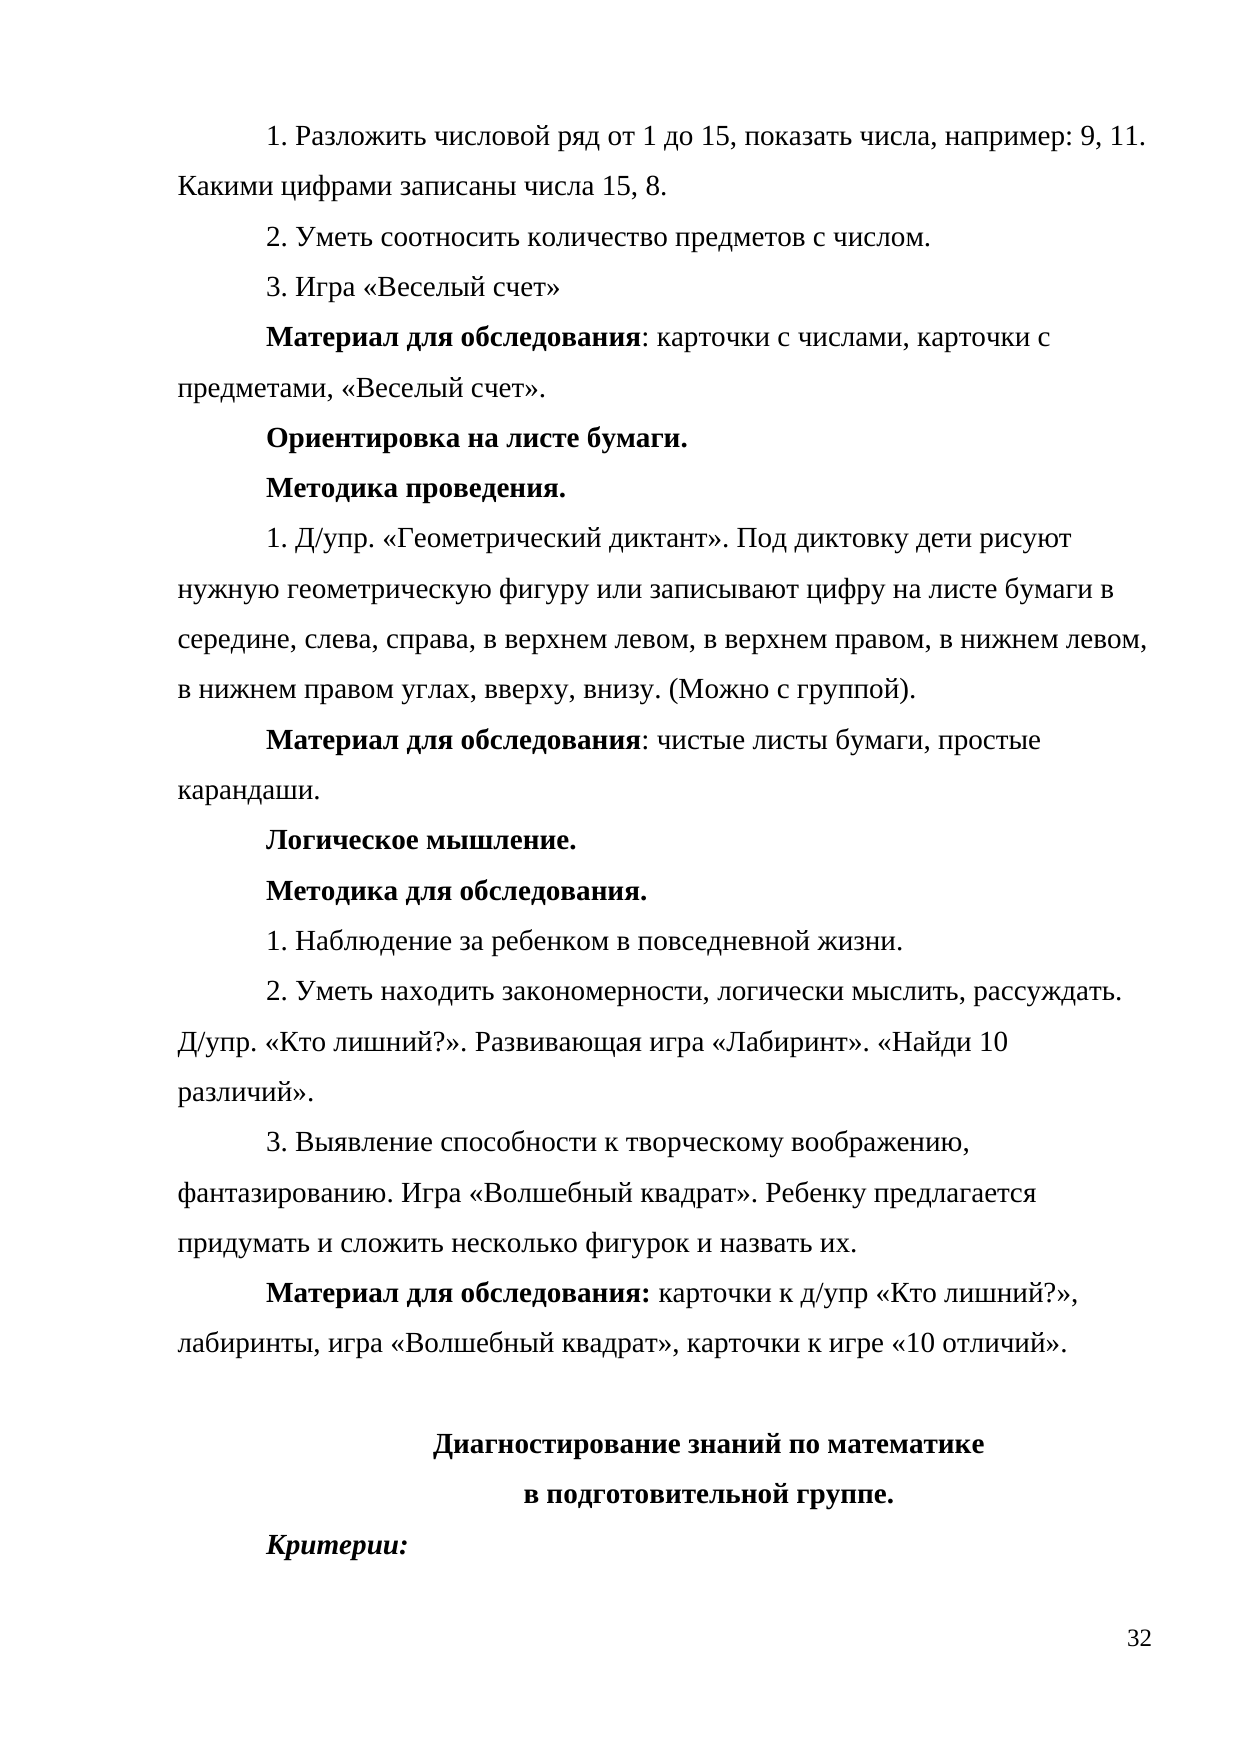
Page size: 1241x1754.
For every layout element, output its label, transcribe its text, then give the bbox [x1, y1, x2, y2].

text в подготовительной группе. [177, 1477, 1152, 1510]
text Ориентировка на листе бумаги. [177, 420, 1152, 453]
text 2. Уметь находить закономерности, логически мыслить, рассуждать. Д/упр. «Кто лишний?». Развивающая игра «Лабиринт». «Найди 10 различий». [177, 973, 1152, 1108]
text Материал для обследования: карточки к д/упр «Кто лишний?», лабиринты, игра «Волшебный квадрат», карточки к игре «10 отличий». [177, 1275, 1152, 1359]
text 3. Игра «Веселый счет» [177, 269, 1152, 303]
text 1. Разложить числовой ряд от 1 до 15, показать числа, например: 9, 11. Какими цифрами записаны числа 15, 8. [177, 118, 1152, 202]
text Материал для обследования: чистые листы бумаги, простые карандаши. [177, 722, 1152, 806]
text 1. Д/упр. «Геометрический диктант». Под диктовку дети рисуют нужную геометрическую фигуру или записывают цифру на листе бумаги в середине, слева, справа, в верхнем левом, в верхнем правом, в нижнем левом, в нижнем правом углах, вверху, внизу. (Можно с группой). [177, 521, 1152, 705]
text Методика для обследования. [177, 873, 1152, 906]
text Критерии: [177, 1527, 1152, 1560]
text 3. Выявление способности к творческому воображению, фантазированию. Игра «Волшебный квадрат». Ребенку предлагается придумать и сложить несколько фигурок и назвать их. [177, 1124, 1152, 1258]
text 2. Уметь соотносить количество предметов с числом. [177, 219, 1152, 252]
text Материал для обследования: карточки с числами, карточки с предметами, «Веселый счет». [177, 319, 1152, 403]
text Методика проведения. [177, 470, 1152, 504]
text Логическое мышление. [177, 822, 1152, 856]
text 1. Наблюдение за ребенком в повседневной жизни. [177, 923, 1152, 957]
text Диагностирование знаний по математике [177, 1426, 1152, 1460]
